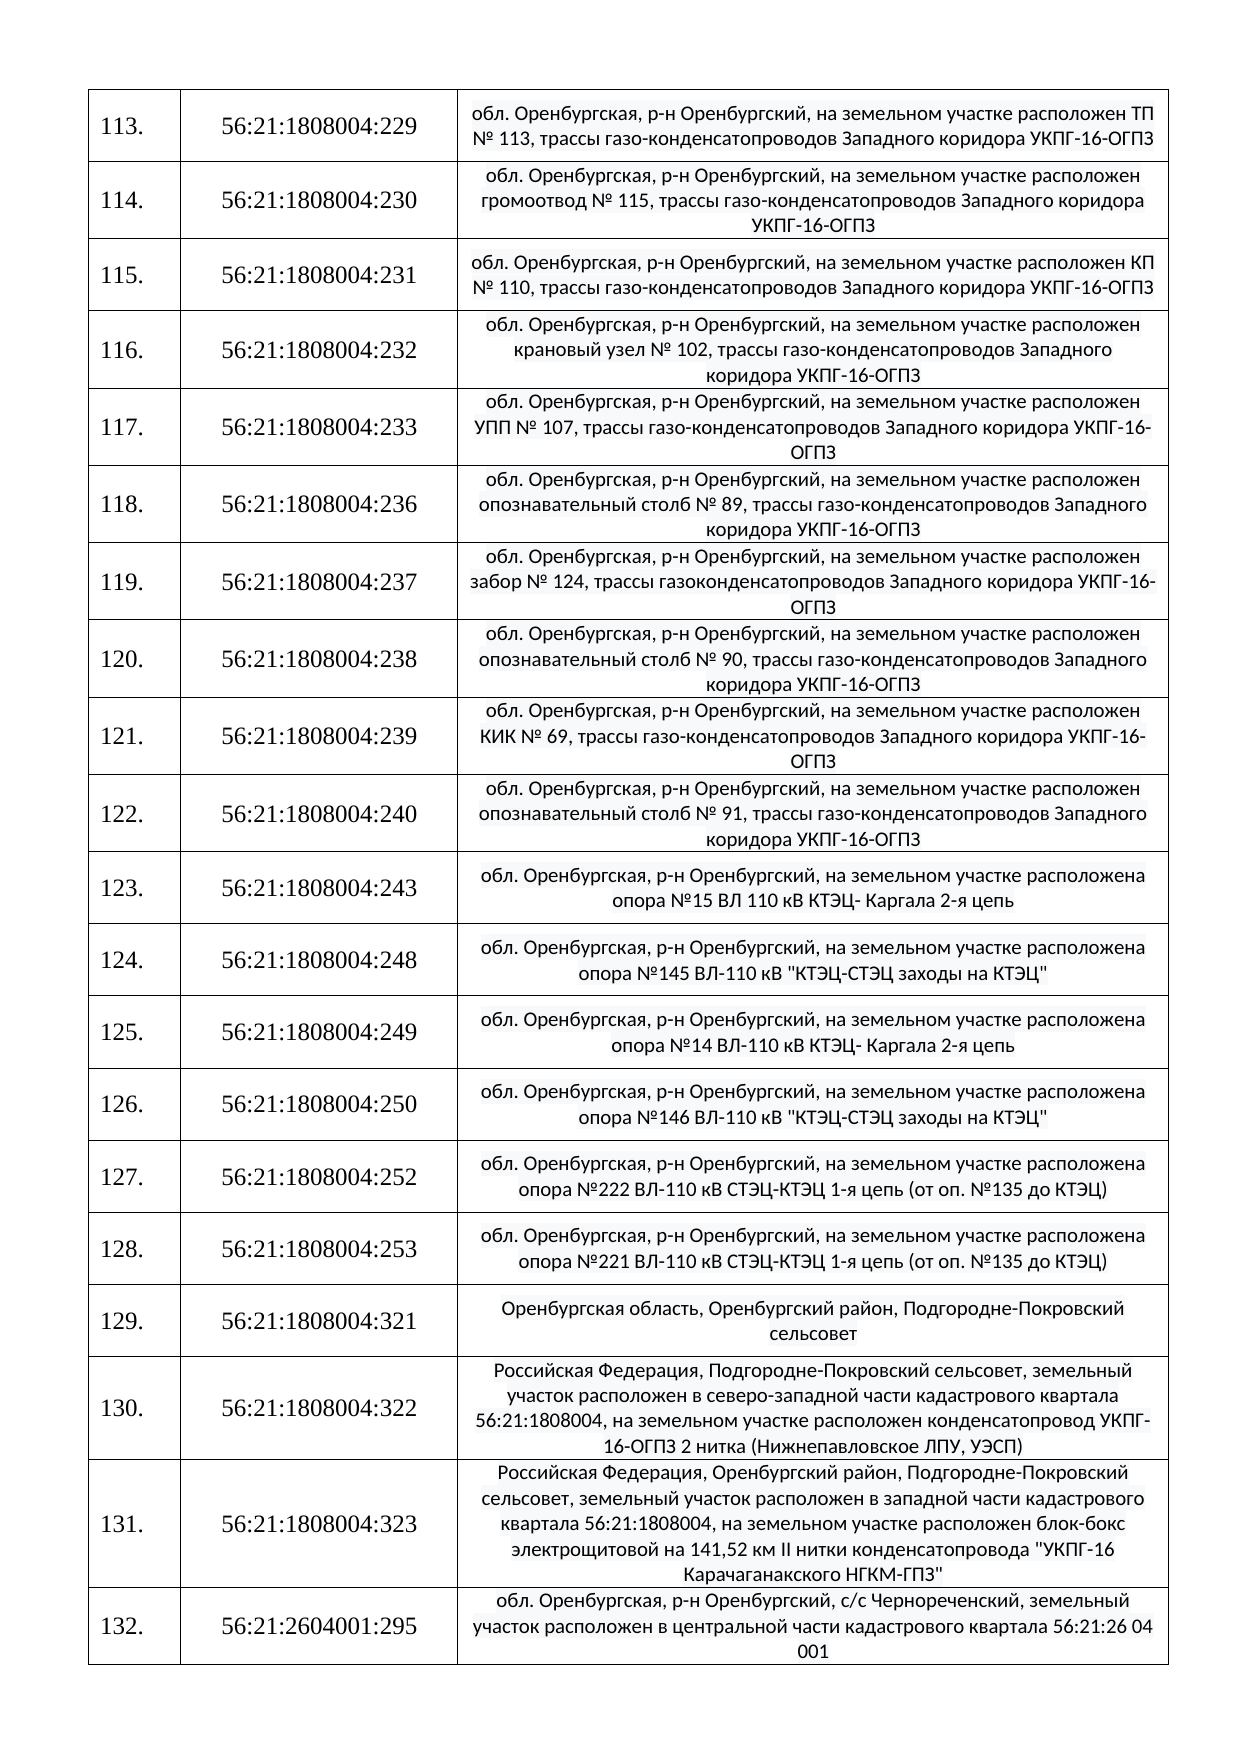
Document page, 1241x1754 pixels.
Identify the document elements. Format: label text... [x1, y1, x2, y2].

table_cell [89, 996, 180, 1067]
table_cell [89, 311, 180, 387]
table_cell обл. Оренбургская, р-н Оренбургский, на земельном участке расположен опознавательный столб № 91, трассы газо-конденсатопроводов Западного коридора УКПГ-16-ОГПЗ [921, 775, 1168, 851]
table_cell обл. Оренбургская, р-н Оренбургский, на земельном участке расположен КИК № 69, трассы газо-конденсатопроводов Западного коридора УКПГ-16-ОГПЗ [458, 698, 1168, 774]
table_cell 56:21:1808004:232 [181, 311, 457, 387]
table_cell обл. Оренбургская, р-н Оренбургский, на земельном участке расположена опора №15 ВЛ 110 кВ КТЭЦ- Каргала 2-я цепь [458, 852, 1168, 923]
table_cell 56:21:1808004:236 [181, 466, 457, 542]
table_cell 56:21:1808004:252 [181, 1141, 457, 1212]
table_cell Оренбургская область, Оренбургский район, Подгородне-Покровский сельсовет [458, 1285, 1168, 1356]
table_cell обл. Оренбургская, р-н Оренбургский, на земельном участке расположена опора №146 ВЛ-110 кВ "КТЭЦ-СТЭЦ заходы на КТЭЦ" [458, 1069, 1168, 1139]
table_cell [89, 90, 180, 161]
table_cell 56:21:1808004:322 [181, 1357, 457, 1458]
table_cell [89, 466, 180, 542]
table_cell [89, 924, 180, 995]
table_cell [89, 1213, 180, 1284]
table_cell [89, 1141, 180, 1212]
table_cell обл. Оренбургская, р-н Оренбургский, на земельном участке расположен крановый узел № 102, трассы газо-конденсатопроводов Западного коридора УКПГ-16-ОГПЗ [458, 311, 706, 387]
table_cell обл. Оренбургская, р-н Оренбургский, с/с Чернореченский, земельный участок расположен в центральной части кадастрового квартала 56:21:26 04 001 [458, 1588, 1168, 1664]
table_cell обл. Оренбургская, р-н Оренбургский, на земельном участке расположен КП № 110, трассы газо-конденсатопроводов Западного коридора УКПГ-16-ОГПЗ [458, 239, 1168, 310]
table_cell обл. Оренбургская, р-н Оренбургский, на земельном участке расположен крановый узел № 102, трассы газо-конденсатопроводов Западного коридора УКПГ-16-ОГПЗ [921, 311, 1168, 387]
table_cell обл. Оренбургская, р-н Оренбургский, на земельном участке расположен забор № 124, трассы газоконденсатопроводов Западного коридора УКПГ-16-ОГПЗ [458, 543, 1168, 619]
table_cell [89, 1460, 180, 1587]
table_cell 56:21:1808004:229 [181, 90, 457, 161]
table_cell 56:21:1808004:233 [181, 389, 457, 465]
table_cell Российская Федерация, Оренбургский район, Подгородне-Покровский сельсовет, земельный участок расположен в западной части кадастрового квартала 56:21:1808004, на земельном участке расположен блок-бокс электрощитовой на 141,52 км II нитки конденсатопровода "УКПГ-16 Карачаганакского НГКМ-ГПЗ" [943, 1460, 1168, 1587]
table_cell 56:21:1808004:248 [181, 924, 457, 995]
table_cell [89, 698, 180, 774]
table_cell 56:21:1808004:243 [181, 852, 457, 923]
table_cell 56:21:1808004:250 [181, 1069, 457, 1139]
table_cell 56:21:1808004:230 [181, 162, 457, 238]
table_cell [89, 239, 180, 310]
table_cell обл. Оренбургская, р-н Оренбургский, на земельном участке расположен опознавательный столб № 90, трассы газо-конденсатопроводов Западного коридора УКПГ-16-ОГПЗ [921, 620, 1168, 697]
table_cell обл. Оренбургская, р-н Оренбургский, на земельном участке расположен ТП № 113, трассы газо-конденсатопроводов Западного коридора УКПГ-16-ОГПЗ [458, 90, 1168, 161]
table_cell [89, 852, 180, 923]
table_cell 56:21:1808004:231 [181, 239, 457, 310]
table_cell [89, 543, 180, 619]
table_cell 56:21:1808004:253 [181, 1213, 457, 1284]
table_cell обл. Оренбургская, р-н Оренбургский, на земельном участке расположен УПП № 107, трассы газо-конденсатопроводов Западного коридора УКПГ-16-ОГПЗ [458, 389, 790, 465]
table_cell [89, 1069, 180, 1139]
table_cell обл. Оренбургская, р-н Оренбургский, на земельном участке расположен УПП № 107, трассы газо-конденсатопроводов Западного коридора УКПГ-16-ОГПЗ [836, 389, 1168, 465]
table_cell 56:21:1808004:239 [181, 698, 457, 774]
table_cell Российская Федерация, Подгородне-Покровский сельсовет, земельный участок расположен в северо-западной части кадастрового квартала 56:21:1808004, на земельном участке расположен конденсатопровод УКПГ-16-ОГПЗ 2 нитка (Нижнепавловское ЛПУ, УЭСП) [1023, 1357, 1168, 1458]
table_cell обл. Оренбургская, р-н Оренбургский, на земельном участке расположен опознавательный столб № 90, трассы газо-конденсатопроводов Западного коридора УКПГ-16-ОГПЗ [458, 620, 706, 697]
table_cell [89, 1285, 180, 1356]
table_cell 56:21:1808004:237 [181, 543, 457, 619]
table_cell 56:21:1808004:238 [181, 620, 457, 697]
table_cell [89, 1357, 180, 1458]
table_cell 56:21:1808004:321 [181, 1285, 457, 1356]
table_cell Российская Федерация, Оренбургский район, Подгородне-Покровский сельсовет, земельный участок расположен в западной части кадастрового квартала 56:21:1808004, на земельном участке расположен блок-бокс электрощитовой на 141,52 км II нитки конденсатопровода "УКПГ-16 Карачаганакского НГКМ-ГПЗ" [458, 1460, 683, 1587]
table_cell 56:21:1808004:240 [181, 775, 457, 851]
table_cell Российская Федерация, Подгородне-Покровский сельсовет, земельный участок расположен в северо-западной части кадастрового квартала 56:21:1808004, на земельном участке расположен конденсатопровод УКПГ-16-ОГПЗ 2 нитка (Нижнепавловское ЛПУ, УЭСП) [458, 1357, 603, 1458]
table_cell [89, 1588, 180, 1664]
table_cell обл. Оренбургская, р-н Оренбургский, на земельном участке расположена опора №145 ВЛ-110 кВ "КТЭЦ-СТЭЦ заходы на КТЭЦ" [458, 924, 1168, 995]
table_cell обл. Оренбургская, р-н Оренбургский, на земельном участке расположен опознавательный столб № 89, трассы газо-конденсатопроводов Западного коридора УКПГ-16-ОГПЗ [921, 466, 1168, 542]
table_cell обл. Оренбургская, р-н Оренбургский, на земельном участке расположена опора №14 ВЛ-110 кВ КТЭЦ- Каргала 2-я цепь [458, 996, 1168, 1067]
table_cell [89, 775, 180, 851]
table_cell [89, 620, 180, 697]
table_cell [89, 389, 180, 465]
table_cell обл. Оренбургская, р-н Оренбургский, на земельном участке расположен громоотвод № 115, трассы газо-конденсатопроводов Западного коридора УКПГ-16-ОГПЗ [875, 162, 1168, 238]
table_cell обл. Оренбургская, р-н Оренбургский, на земельном участке расположен громоотвод № 115, трассы газо-конденсатопроводов Западного коридора УКПГ-16-ОГПЗ [458, 162, 751, 238]
table_cell 56:21:2604001:295 [181, 1588, 457, 1664]
table_cell 56:21:1808004:249 [181, 996, 457, 1067]
table_cell обл. Оренбургская, р-н Оренбургский, на земельном участке расположен опознавательный столб № 91, трассы газо-конденсатопроводов Западного коридора УКПГ-16-ОГПЗ [458, 775, 706, 851]
table_cell обл. Оренбургская, р-н Оренбургский, на земельном участке расположен опознавательный столб № 89, трассы газо-конденсатопроводов Западного коридора УКПГ-16-ОГПЗ [458, 466, 706, 542]
table_cell обл. Оренбургская, р-н Оренбургский, на земельном участке расположена опора №222 ВЛ-110 кВ СТЭЦ-КТЭЦ 1-я цепь (от оп. №135 до КТЭЦ) [458, 1141, 1168, 1212]
table_cell [89, 162, 180, 238]
table_cell обл. Оренбургская, р-н Оренбургский, на земельном участке расположена опора №221 ВЛ-110 кВ СТЭЦ-КТЭЦ 1-я цепь (от оп. №135 до КТЭЦ) [458, 1213, 1168, 1284]
table_cell 56:21:1808004:323 [181, 1460, 457, 1587]
